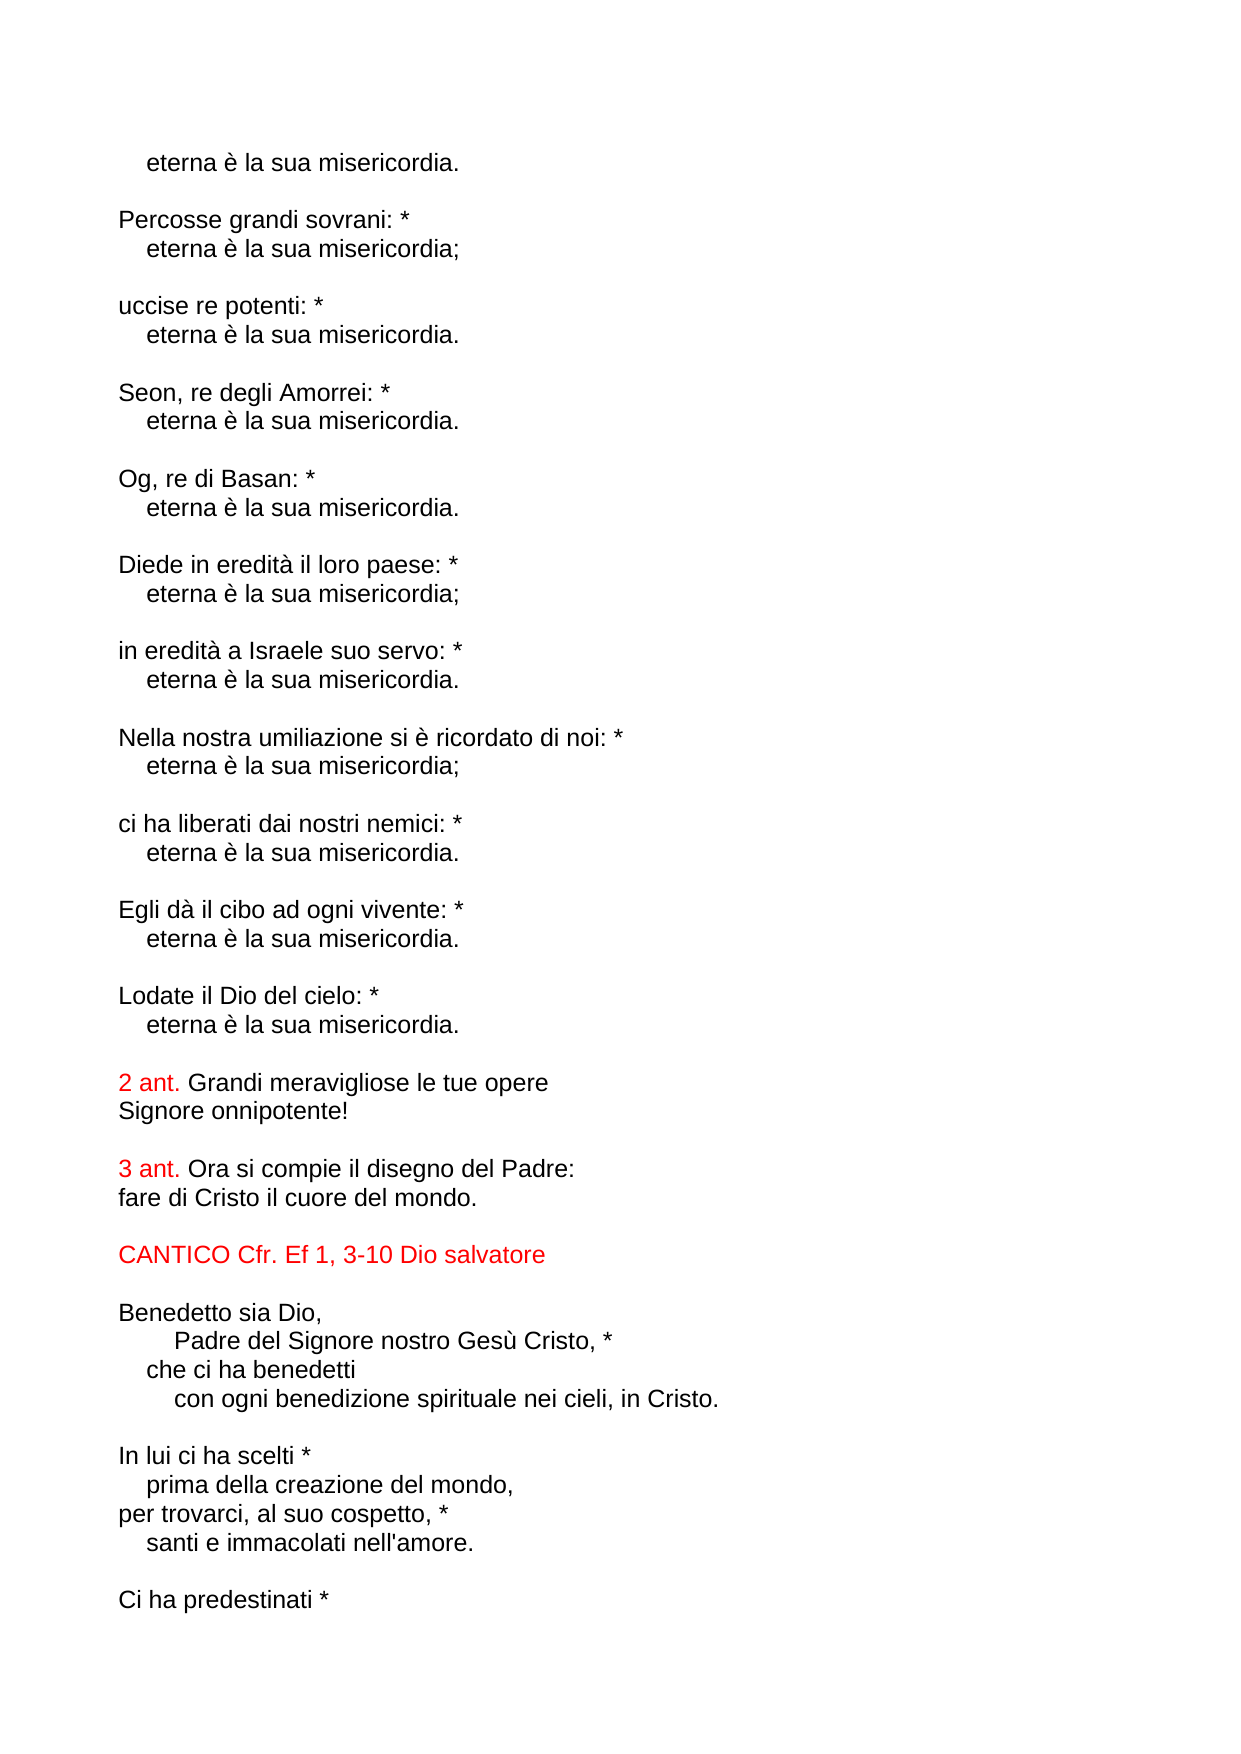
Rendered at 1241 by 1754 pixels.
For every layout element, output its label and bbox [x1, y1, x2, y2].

text [118, 148, 1122, 1614]
